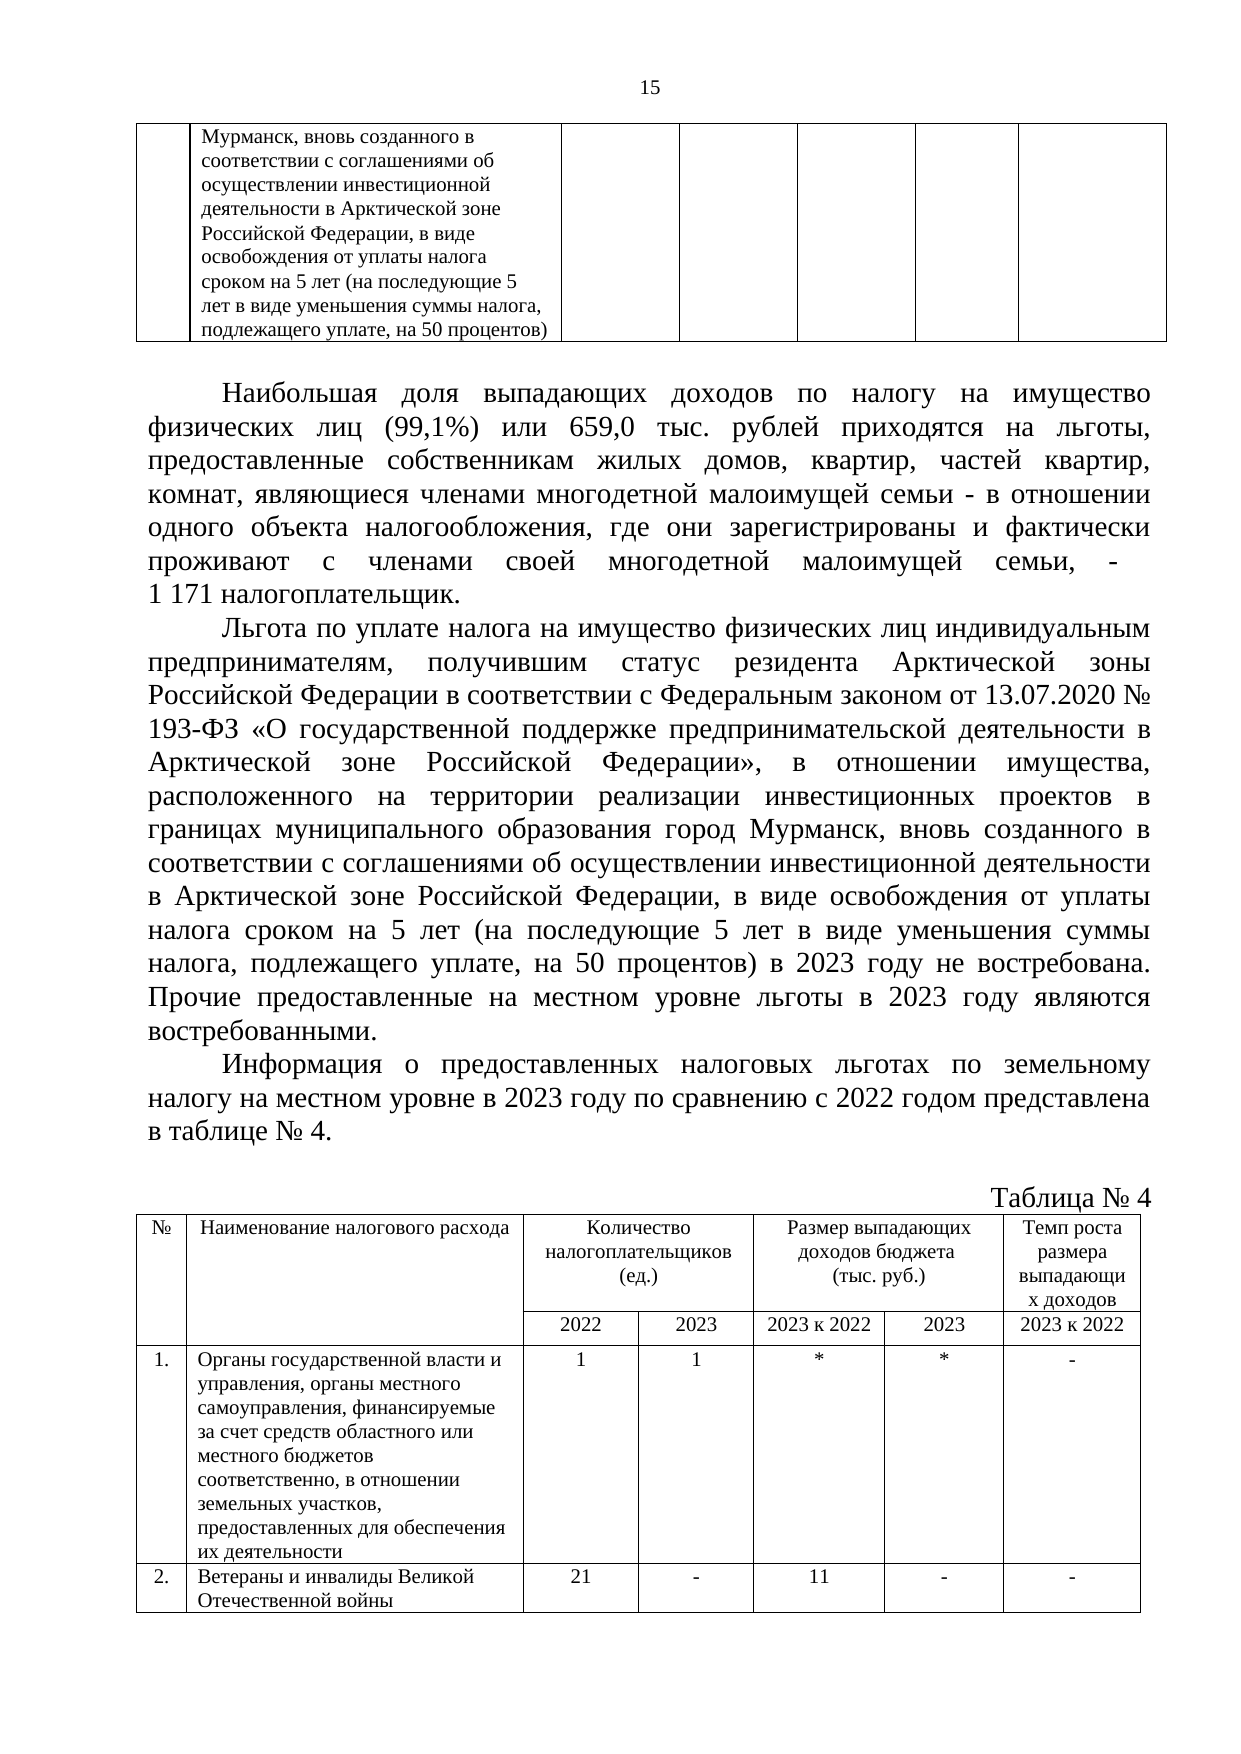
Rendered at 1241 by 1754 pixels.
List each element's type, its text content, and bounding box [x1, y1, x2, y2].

table_header № [137, 1215, 186, 1345]
table_cell 2023 [639, 1312, 753, 1345]
table_cell 1. [137, 1346, 186, 1563]
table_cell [191, 124, 561, 341]
table_cell 1 [524, 1346, 638, 1563]
table_cell 1 [562, 124, 679, 341]
table_cell Органы государственной власти и управления, органы местного самоуправления, финансируемые за счет средств областного или местного бюджетов соответственно, в отношении земельных участков, предоставленных для обеспечения их деятельности [187, 1346, 523, 1563]
table_cell - [1004, 1564, 1140, 1612]
text Информация о предоставленных налоговых льготах по земельному налогу на местном уровне в 2023 году по сравнению с 2022 годом представлена в таблице № 4. [148, 1046, 1152, 1147]
table_header Количество налогоплательщиков (ед.) [524, 1215, 753, 1311]
table_cell 21 [524, 1564, 638, 1612]
table_cell - [1004, 1346, 1140, 1563]
table_cell - [916, 124, 1018, 341]
table_cell 2023 к 2022 [754, 1312, 884, 1345]
table_cell - [639, 1564, 753, 1612]
table_cell 2. [137, 1564, 186, 1612]
table_cell 4. [137, 124, 189, 341]
table_cell * [754, 1346, 884, 1563]
table_cell 2022 [524, 1312, 638, 1345]
table_cell * [798, 124, 915, 341]
table_cell - [680, 124, 797, 341]
table_cell 2023 [885, 1312, 1003, 1345]
table_cell Ветераны и инвалиды Великой Отечественной войны [187, 1564, 523, 1612]
table_cell - [885, 1564, 1003, 1612]
table_cell 11 [754, 1564, 884, 1612]
table_cell * [885, 1346, 1003, 1563]
table_header Наименование налогового расхода [187, 1215, 523, 1345]
table_header Темп роста размера выпадающих доходов [1004, 1215, 1140, 1311]
table_cell 1 [639, 1346, 753, 1563]
table_cell - [1019, 124, 1166, 341]
table_header Размер выпадающих доходов бюджета (тыс. руб.) [754, 1215, 1003, 1311]
text Таблица № 4 [148, 1180, 1152, 1214]
text Льгота по уплате налога на имущество физических лиц индивидуальным предпринимателям, получившим статус резидента Арктической зоны Российской Федерации в соответствии с Федеральным законом от 13.07.2020 № 193-ФЗ «О государственной поддержке предпринимательской деятельности в Арктической зоне Российской Федерации», в отношении имущества, расположенного на территории реализации инвестиционных проектов в границах муниципального образования город Мурманск, вновь созданного в соответствии с соглашениями об осуществлении инвестиционной деятельности в Арктической зоне Российской Федерации, в виде освобождения от уплаты налога сроком на 5 лет (на последующие 5 лет в виде уменьшения суммы налога, подлежащего уплате, на 50 процентов) в 2023 году не востребована. Прочие предоставленные на местном уровне льготы в 2023 году являются востребованными. [148, 610, 1152, 1046]
text Наибольшая доля выпадающих доходов по налогу на имущество физических лиц (99,1%) или 659,0 тыс. рублей приходятся на льготы, предоставленные собственникам жилых домов, квартир, частей квартир, комнат, являющиеся членами многодетной малоимущей семьи - в отношении одного объекта налогообложения, где они зарегистрированы и фактически проживают с членами своей многодетной малоимущей семьи, - 1 171 налогоплательщик. [148, 375, 1152, 610]
table_cell 2023 к 2022 [1004, 1312, 1140, 1345]
